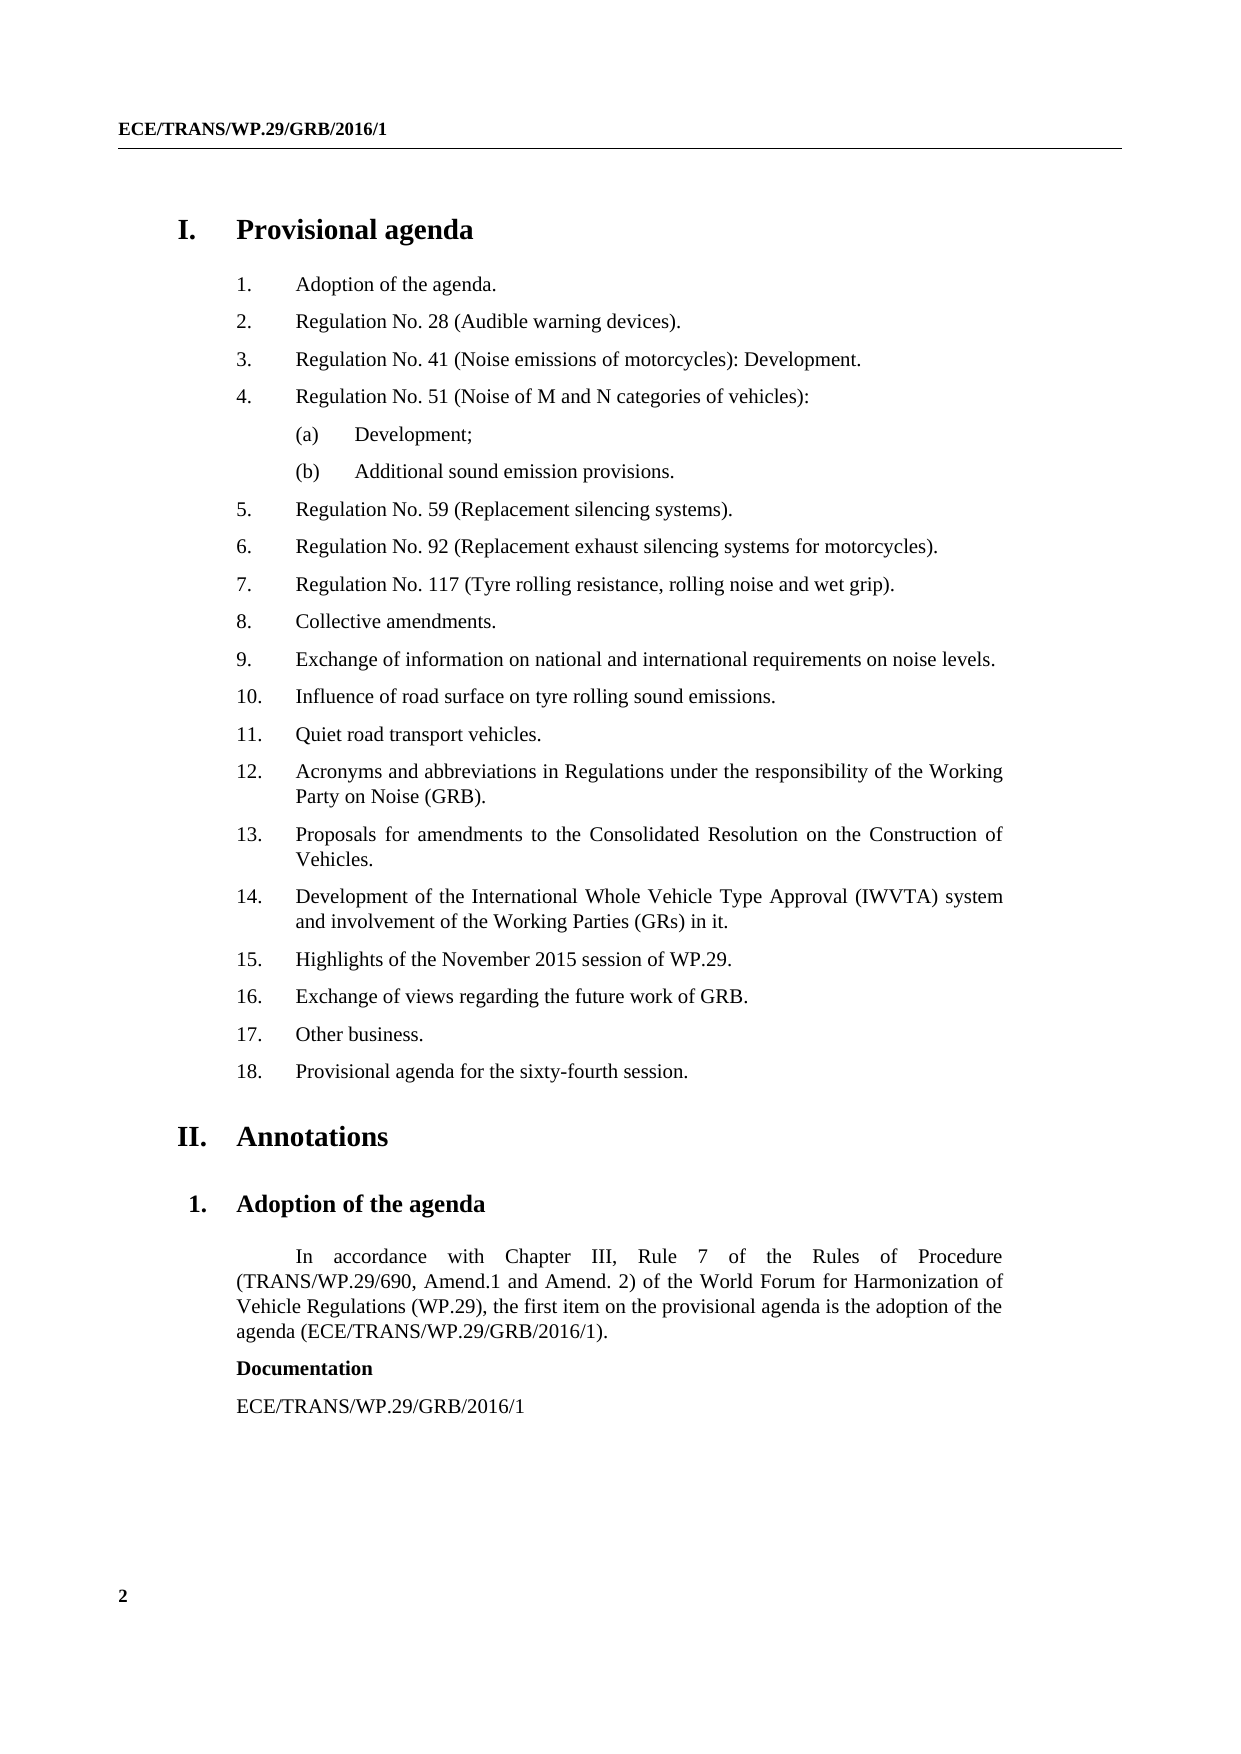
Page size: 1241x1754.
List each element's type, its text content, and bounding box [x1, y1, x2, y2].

text (b) Additional sound emission provisions. [236, 458, 1004, 483]
text 11. Quiet road transport vehicles. [236, 721, 1004, 746]
text I. Provisional agenda [177, 215, 1004, 246]
text 1. Adoption of the agenda. [236, 271, 1004, 296]
text 2. Regulation No. 28 (Audible warning devices). [236, 308, 1004, 333]
text Documentation [236, 1355, 1004, 1380]
text 1. Adoption of the agenda [118, 1190, 1004, 1218]
text 5. Regulation No. 59 (Replacement silencing systems). [236, 496, 1004, 521]
text 17. Other business. [236, 1021, 1004, 1046]
text 9. Exchange of information on national and international requirements on noise levels. [236, 646, 1004, 671]
text 14. Development of the International Whole Vehicle Type Approval (IWVTA) system and involvement of the Working Parties (GRs) in it. [236, 883, 1004, 933]
text 7. Regulation No. 117 (Tyre rolling resistance, rolling noise and wet grip). [236, 571, 1004, 596]
text 12. Acronyms and abbreviations in Regulations under the responsibility of the Working Party on Noise (GRB). [236, 758, 1004, 808]
text (a) Development; [236, 421, 1004, 446]
text 13. Proposals for amendments to the Consolidated Resolution on the Construction of Vehicles. [236, 821, 1004, 871]
text 18. Provisional agenda for the sixty-fourth session. [236, 1058, 1004, 1083]
text 10. Influence of road surface on tyre rolling sound emissions. [236, 683, 1004, 708]
text 6. Regulation No. 92 (Replacement exhaust silencing systems for motorcycles). [236, 533, 1004, 558]
text 16. Exchange of views regarding the future work of GRB. [236, 983, 1004, 1008]
text 15. Highlights of the November 2015 session of WP.29. [236, 946, 1004, 971]
text 8. Collective amendments. [236, 608, 1004, 633]
text 3. Regulation No. 41 (Noise emissions of motorcycles): Development. [236, 346, 1004, 371]
text In accordance with Chapter III, Rule 7 of the Rules of Procedure (TRANS/WP.29/690, Amend.1 and Amend. 2) of the World Forum for Harmonization of Vehicle Regulations (WP.29), the first item on the provisional agenda is the adoption of the agenda (ECE/TRANS/WP.29/GRB/2016/1). [236, 1243, 1004, 1343]
text II. Annotations [118, 1121, 1004, 1152]
text 4. Regulation No. 51 (Noise of M and N categories of vehicles): [236, 383, 1004, 408]
text ECE/TRANS/WP.29/GRB/2016/1 [236, 1393, 1004, 1418]
